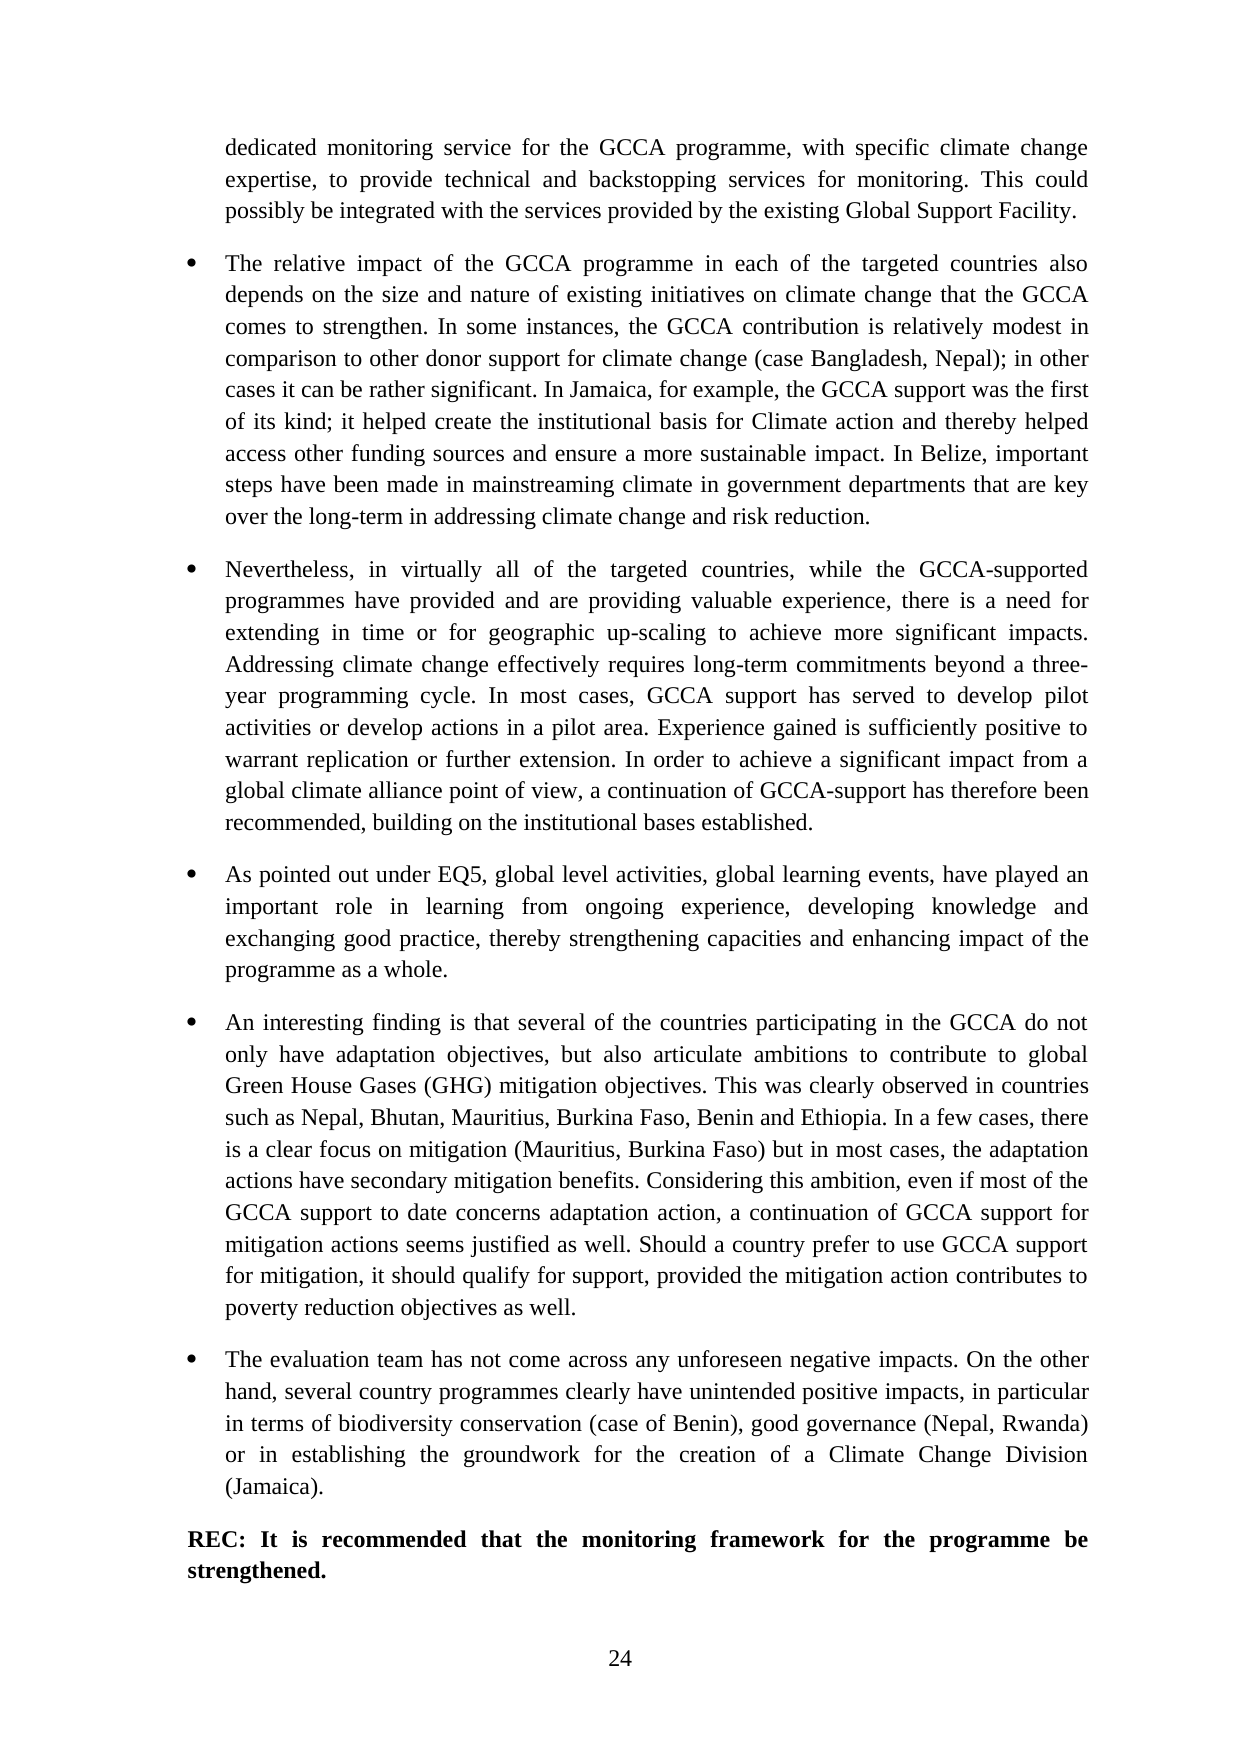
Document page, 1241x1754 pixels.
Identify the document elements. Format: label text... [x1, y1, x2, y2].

list The evaluation team has not come across any unforeseen negative impacts. On the other hand, several country programmes clearly have unintended positive impacts, in particular in terms of biodiversity conservation (case of Benin), good governance (Nepal, Rwanda) or in establishing the groundwork for the creation of a Climate Change Division (Jamaica). [187, 1345, 1090, 1500]
list Nevertheless, in virtually all of the targeted countries, while the GCCA-supported programmes have provided and are providing valuable experience, there is a need for extending in time or for geographic up-scaling to achieve more significant impacts. Addressing climate change effectively requires long-term commitments beyond a three-year programming cycle. In most cases, GCCA support has served to develop pilot activities or develop actions in a pilot area. Experience gained is sufficiently positive to warrant replication or further extension. In order to achieve a significant impact from a global climate alliance point of view, a continuation of GCCA-support has therefore been recommended, building on the institutional bases established. [187, 554, 1090, 836]
list An interesting finding is that several of the countries participating in the GCCA do not only have adaptation objectives, but also articulate ambitions to contribute to global Green House Gases (GHG) mitigation objectives. This was clearly observed in countries such as Nepal, Bhutan, Mauritius, Burkina Faso, Benin and Ethiopia. In a few cases, there is a clear focus on mitigation (Mauritius, Burkina Faso) but in most cases, the adaptation actions have secondary mitigation benefits. Considering this ambition, even if most of the GCCA support to date concerns adaptation action, a continuation of GCCA support for mitigation actions seems justified as well. Should a country prefer to use GCCA support for mitigation, it should qualify for support, provided the mitigation action contributes to poverty reduction objectives as well. [187, 1008, 1090, 1321]
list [187, 133, 1090, 224]
text REC: It is recommended that the monitoring framework for the programme be strengthened. [187, 1524, 1090, 1584]
list The relative impact of the GCCA programme in each of the targeted countries also depends on the size and nature of existing initiatives on climate change that the GCCA comes to strengthen. In some instances, the GCCA contribution is relatively modest in comparison to other donor support for climate change (case Bangladesh, Nepal); in other cases it can be rather significant. In Jamaica, for example, the GCCA support was the first of its kind; it helped create the institutional basis for Climate action and thereby helped access other funding sources and ensure a more sustainable impact. In Belize, important steps have been made in mainstreaming climate in government departments that are key over the long-term in addressing climate change and risk reduction. [187, 249, 1090, 530]
list As pointed out under EQ5, global level activities, global learning events, have played an important role in learning from ongoing experience, developing knowledge and exchanging good practice, thereby strengthening capacities and enhancing impact of the programme as a whole. [187, 860, 1090, 983]
